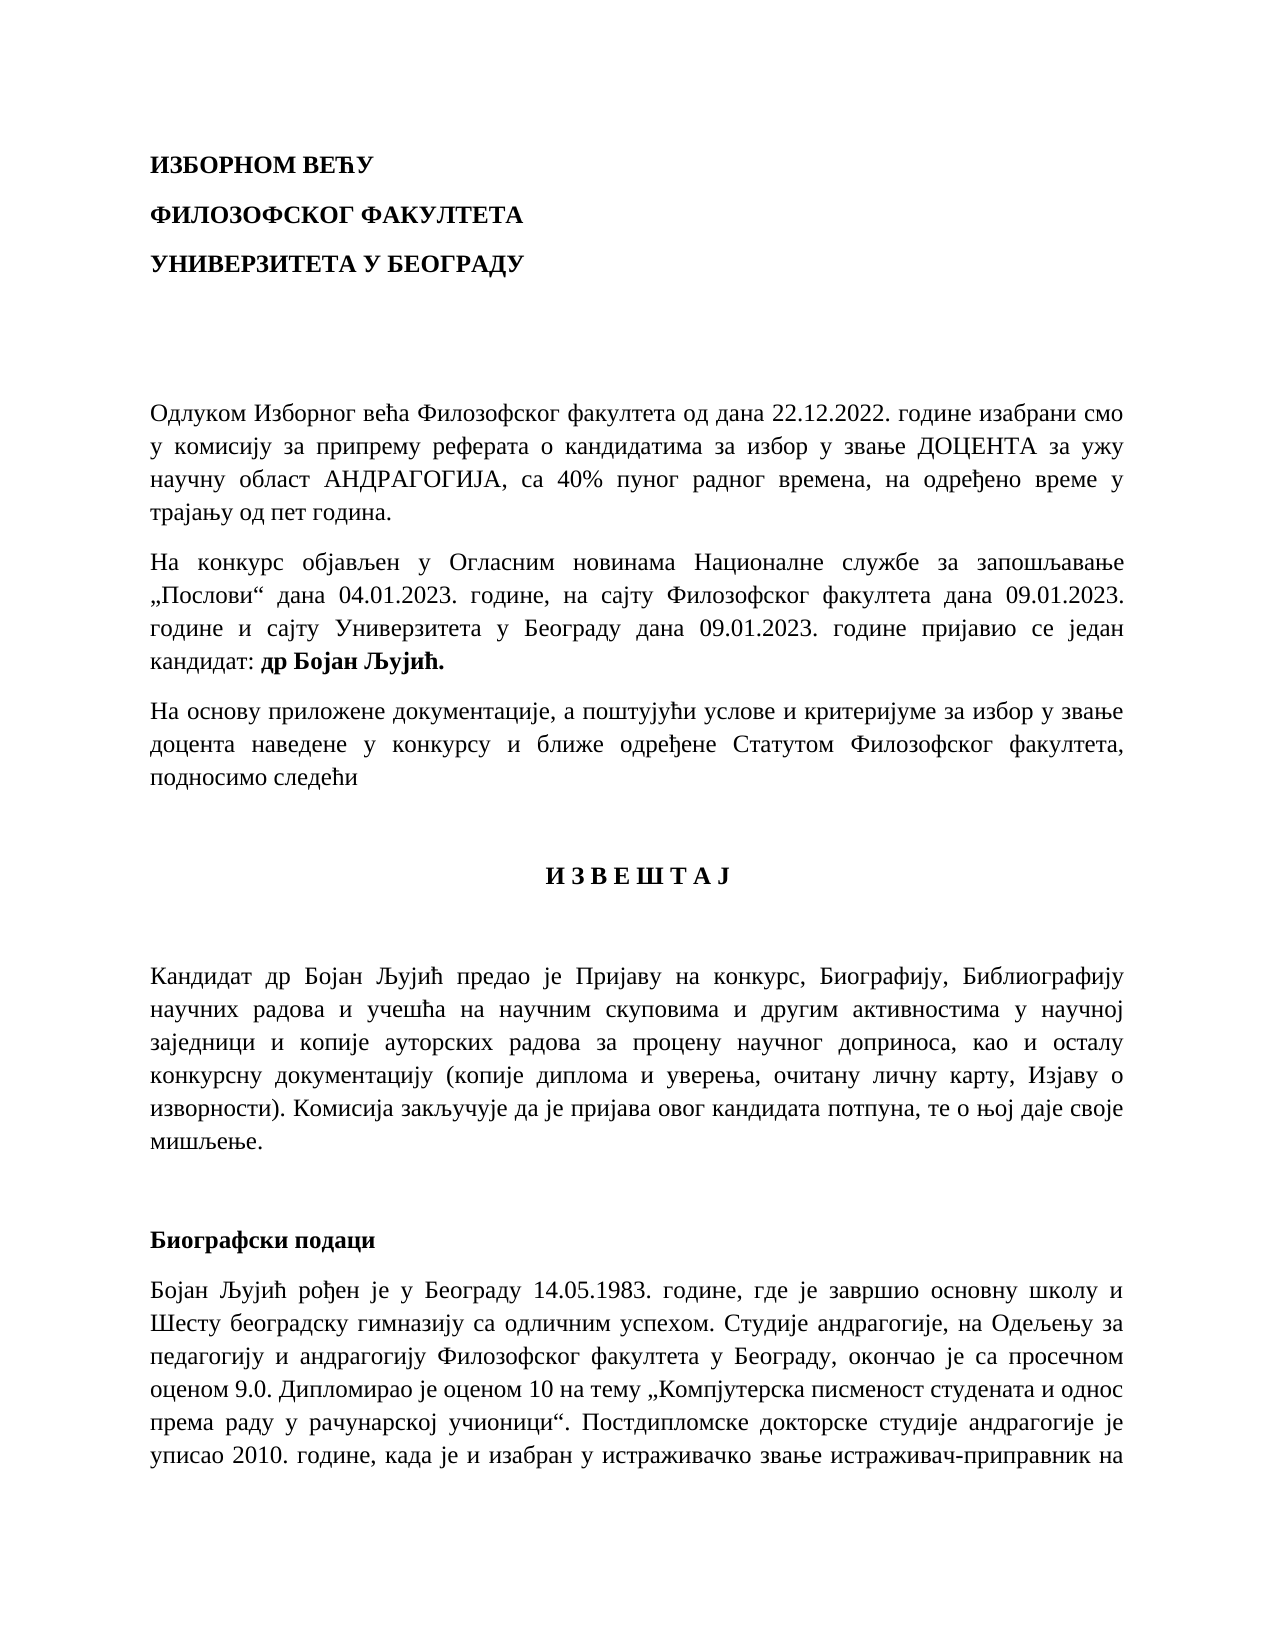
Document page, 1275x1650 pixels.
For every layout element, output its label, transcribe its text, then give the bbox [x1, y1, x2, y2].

text На конкурс објављен у Огласним новинама Националне службе за запошљавање „Послови“ дана 04.01.2023. године, на сајту Филозофског факултета дана 09.01.2023. године и сајту Универзитета у Београду дана 09.01.2023. године пријавио се један кандидат: др Бојан Љујић. [150, 547, 1125, 675]
text Кандидат др Бојан Љујић предао je Пријаву на конкурс, Биографију, Библиографију научних радова и учешћа на научним скуповима и другим активностима у научној заједници и копије ауторских радова за процену научног доприноса, као и осталу конкурсну документацију (копије диплома и уверења, очитану личну карту, Изјаву о изворности). Комисија закључује да је пријава овог кандидата потпуна, те о њој даје своје мишљење. [150, 961, 1125, 1154]
text На основу приложене документације, а поштујући услове и критеријуме за избор у звање доцента наведене у конкурсу и ближе одређене Статутом Филозофског факултета, подносимо следећи [150, 696, 1125, 791]
text ИЗБОРНОМ ВЕЋУ [150, 150, 1125, 179]
text УНИВЕРЗИТЕТА У БЕОГРАДУ [150, 249, 1125, 278]
text Биографски подаци [150, 1225, 1125, 1254]
text Одлуком Изборног већа Филозофског факултета од дана 22.12.2022. године изабрани смо у комисију за припрему реферата о кандидатима за избор у звање ДОЦЕНТА за ужу научну област АНДРАГОГИЈА, са 40% пуног радног времена, на одређено време у трајању од пет година. [150, 398, 1125, 526]
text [150, 1275, 1125, 1469]
text ФИЛОЗОФСКОГ ФАКУЛТЕТА [150, 200, 1125, 228]
text И З В Е Ш Т А Ј [150, 861, 1125, 890]
